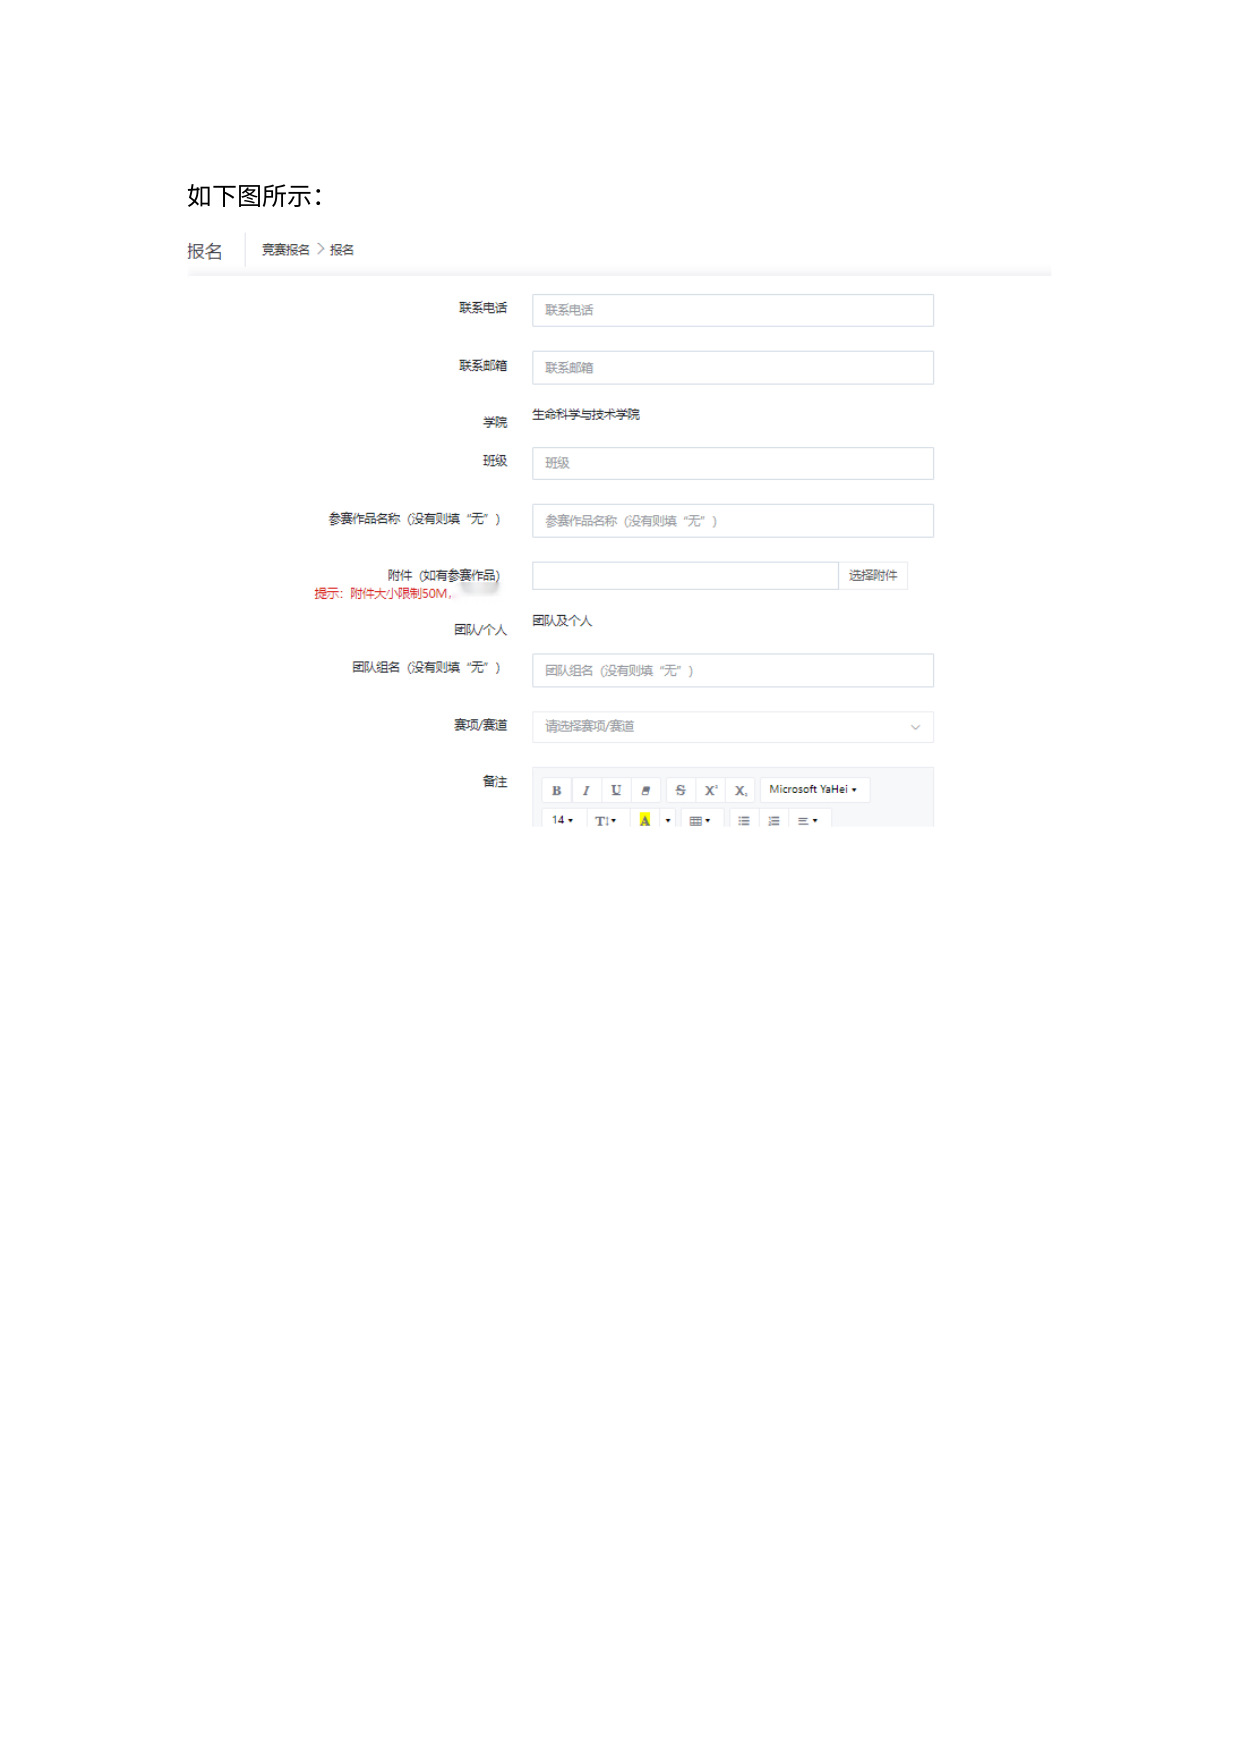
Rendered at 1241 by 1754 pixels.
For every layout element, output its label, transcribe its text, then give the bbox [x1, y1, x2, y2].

text 如下图所示： [187, 162, 1053, 227]
picture [187, 227, 1052, 827]
